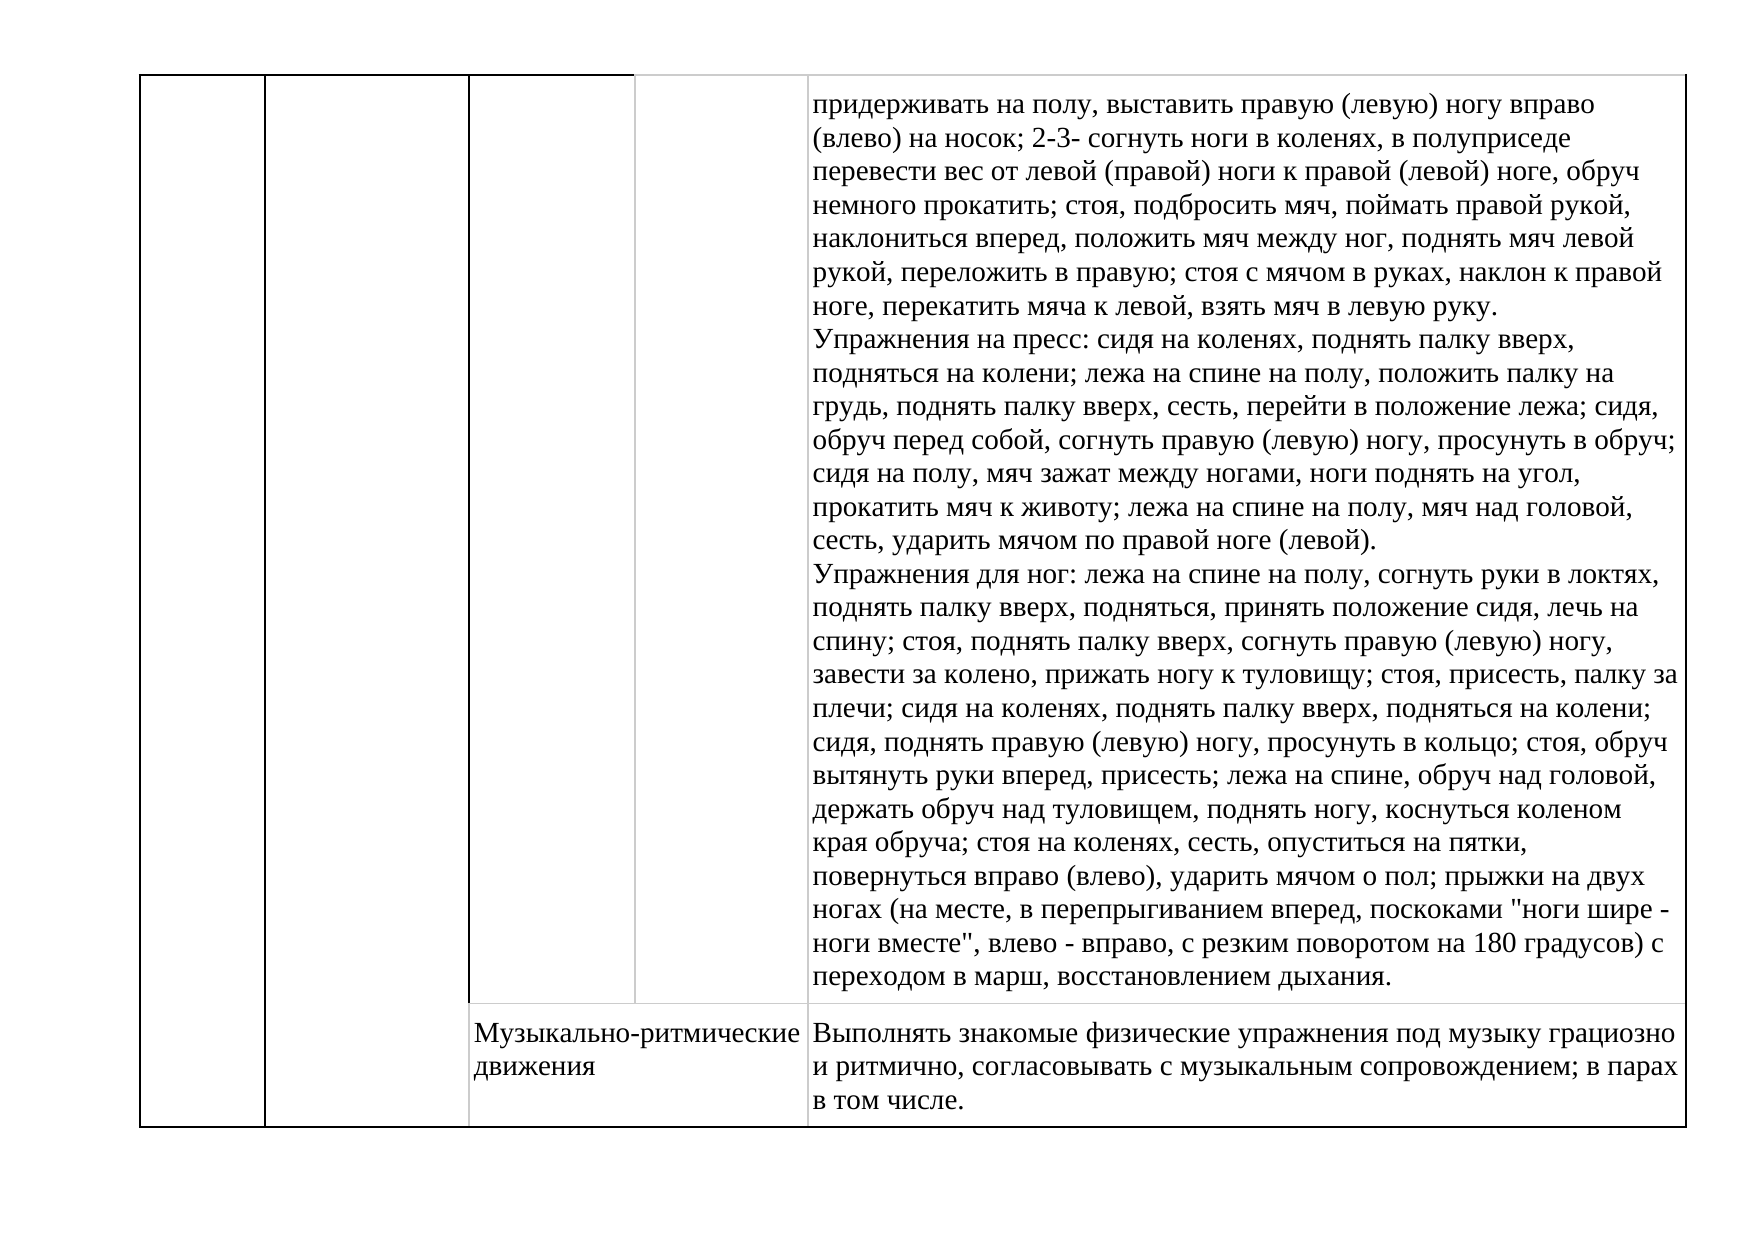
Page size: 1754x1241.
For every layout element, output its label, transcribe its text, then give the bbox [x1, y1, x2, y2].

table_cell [636, 76, 807, 1002]
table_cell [809, 76, 1685, 1002]
table_cell Выполнять знакомые физические упражнения под музыку грациозно и ритмично, согласовывать с музыкальным сопровождением; в парах в том числе. [809, 1004, 1685, 1126]
table_cell Музыкально-ритмические движения [470, 1004, 807, 1126]
